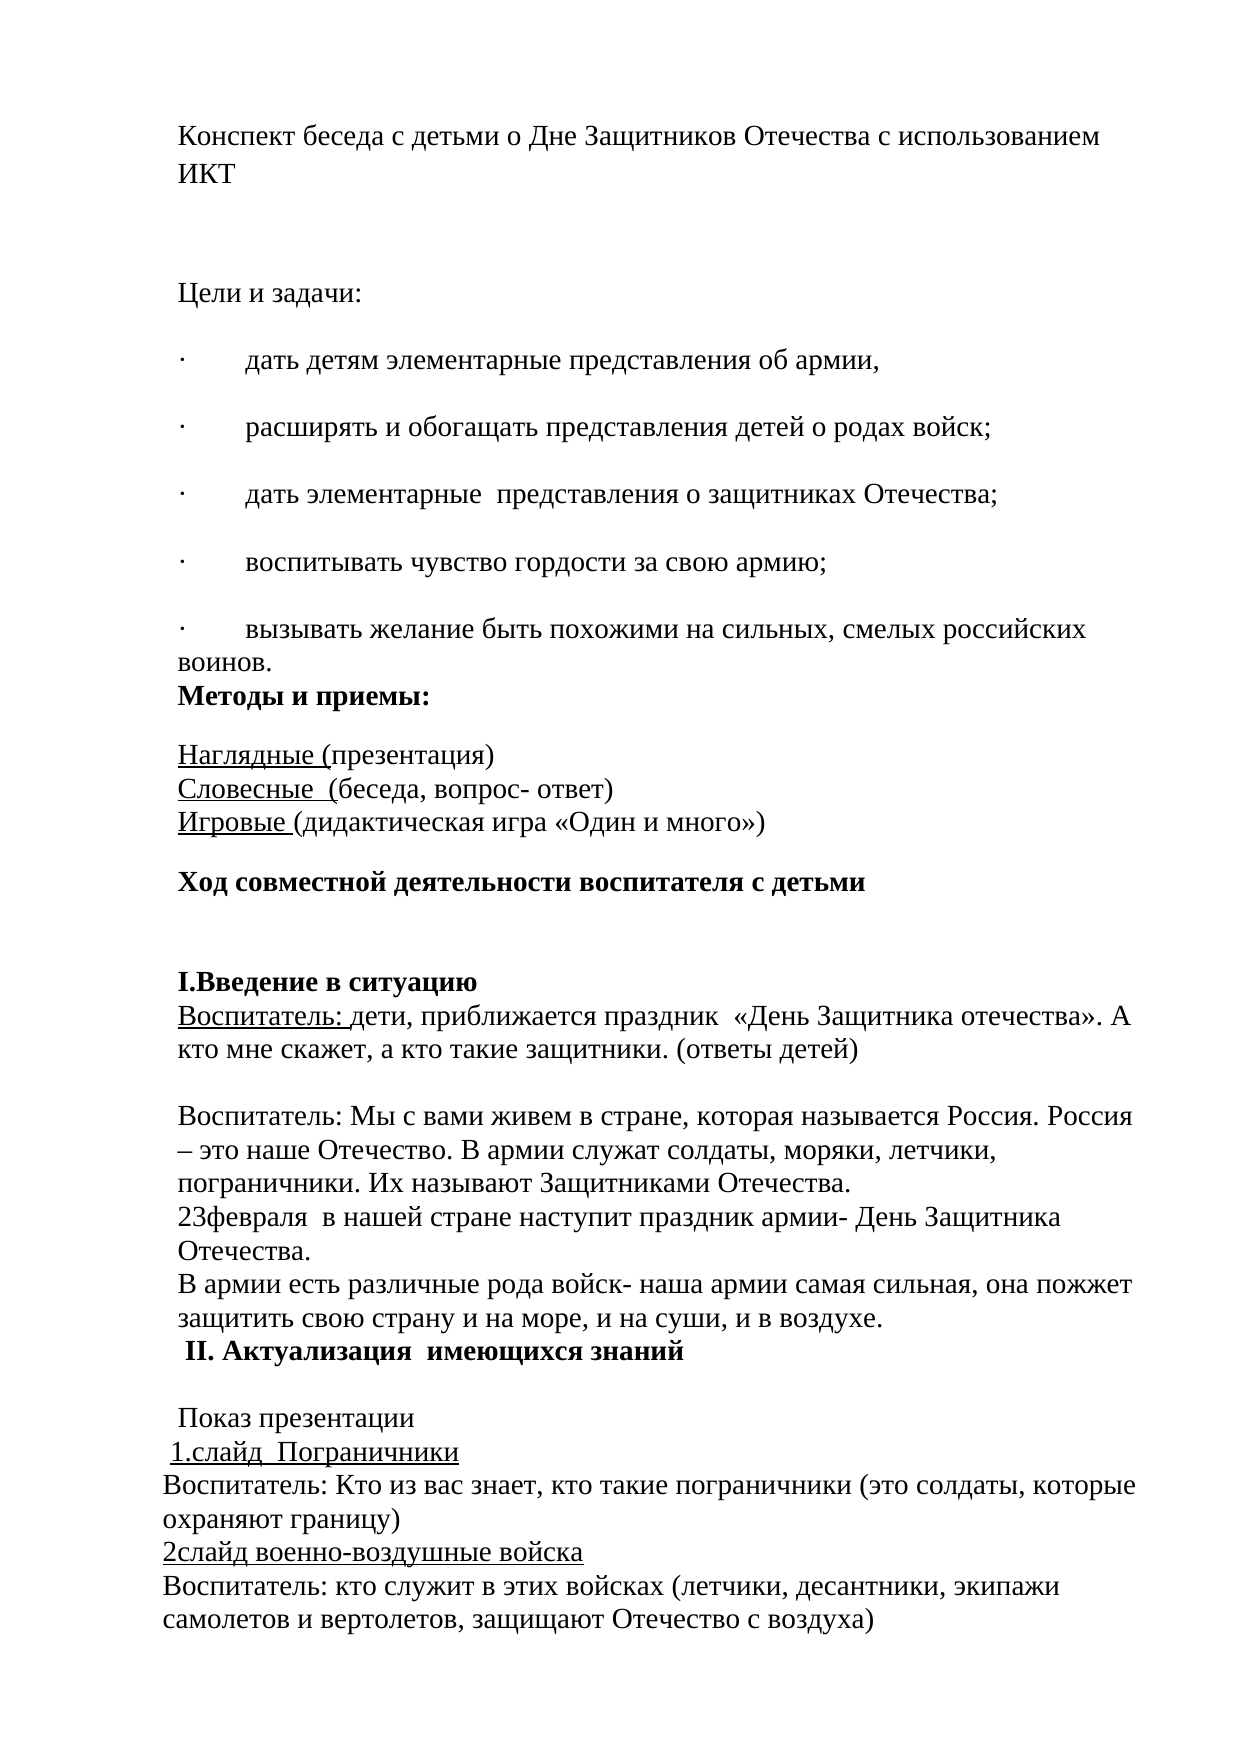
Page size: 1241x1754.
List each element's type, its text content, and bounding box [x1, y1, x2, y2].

text · вызывать желание быть похожими на сильных, смелых российских воинов. [177, 611, 1152, 678]
text Цели и задачи: [177, 275, 1152, 309]
list 2слайд военно-воздушные войска [162, 1534, 1152, 1568]
text 23февраля в нашей стране наступит праздник армии- День Защитника Отечества. [177, 1199, 1152, 1266]
list 1.слайд Пограничники [162, 1434, 1152, 1467]
text II. Актуализация имеющихся знаний [177, 1333, 1152, 1367]
text Методы и приемы: [177, 678, 1152, 711]
text Воспитатель: Мы с вами живем в стране, которая называется Россия. Россия – это наше Отечество. В армии служат солдаты, моряки, летчики, пограничники. Их называют Защитниками Отечества. [177, 1098, 1152, 1199]
list I.Введение в ситуацию [177, 931, 1152, 998]
text · воспитывать чувство гордости за свою армию; [177, 544, 1152, 577]
text Показ презентации [177, 1400, 1152, 1434]
text · дать детям элементарные представления об армии, [177, 342, 1152, 376]
text Игровые (дидактическая игра «Один и много») [177, 804, 1152, 838]
text Словесные (беседа, вопрос- ответ) [177, 771, 1152, 804]
text Конспект беседа с детьми о Дне Защитников Отечества с использованием ИКТ [177, 118, 1152, 190]
list Воспитатель: кто служит в этих войсках (летчики, десантники, экипажи самолетов и вертолетов, защищают Отечество с воздуха) [162, 1568, 1152, 1635]
text · дать элементарные представления о защитниках Отечества; [177, 477, 1152, 510]
list Воспитатель: дети, приближается праздник «День Защитника отечества». А кто мне скажет, а кто такие защитники. (ответы детей) [177, 998, 1152, 1065]
text · расширять и обогащать представления детей о родах войск; [177, 409, 1152, 443]
text В армии есть различные рода войск- наша армии самая сильная, она пожжет защитить свою страну и на море, и на суши, и в воздухе. [177, 1266, 1152, 1333]
text Наглядные (презентация) [177, 737, 1152, 771]
list Воспитатель: Кто из вас знает, кто такие пограничники (это солдаты, которые охраняют границу) [162, 1467, 1152, 1534]
text Ход совместной деятельности воспитателя с детьми [177, 864, 1152, 897]
